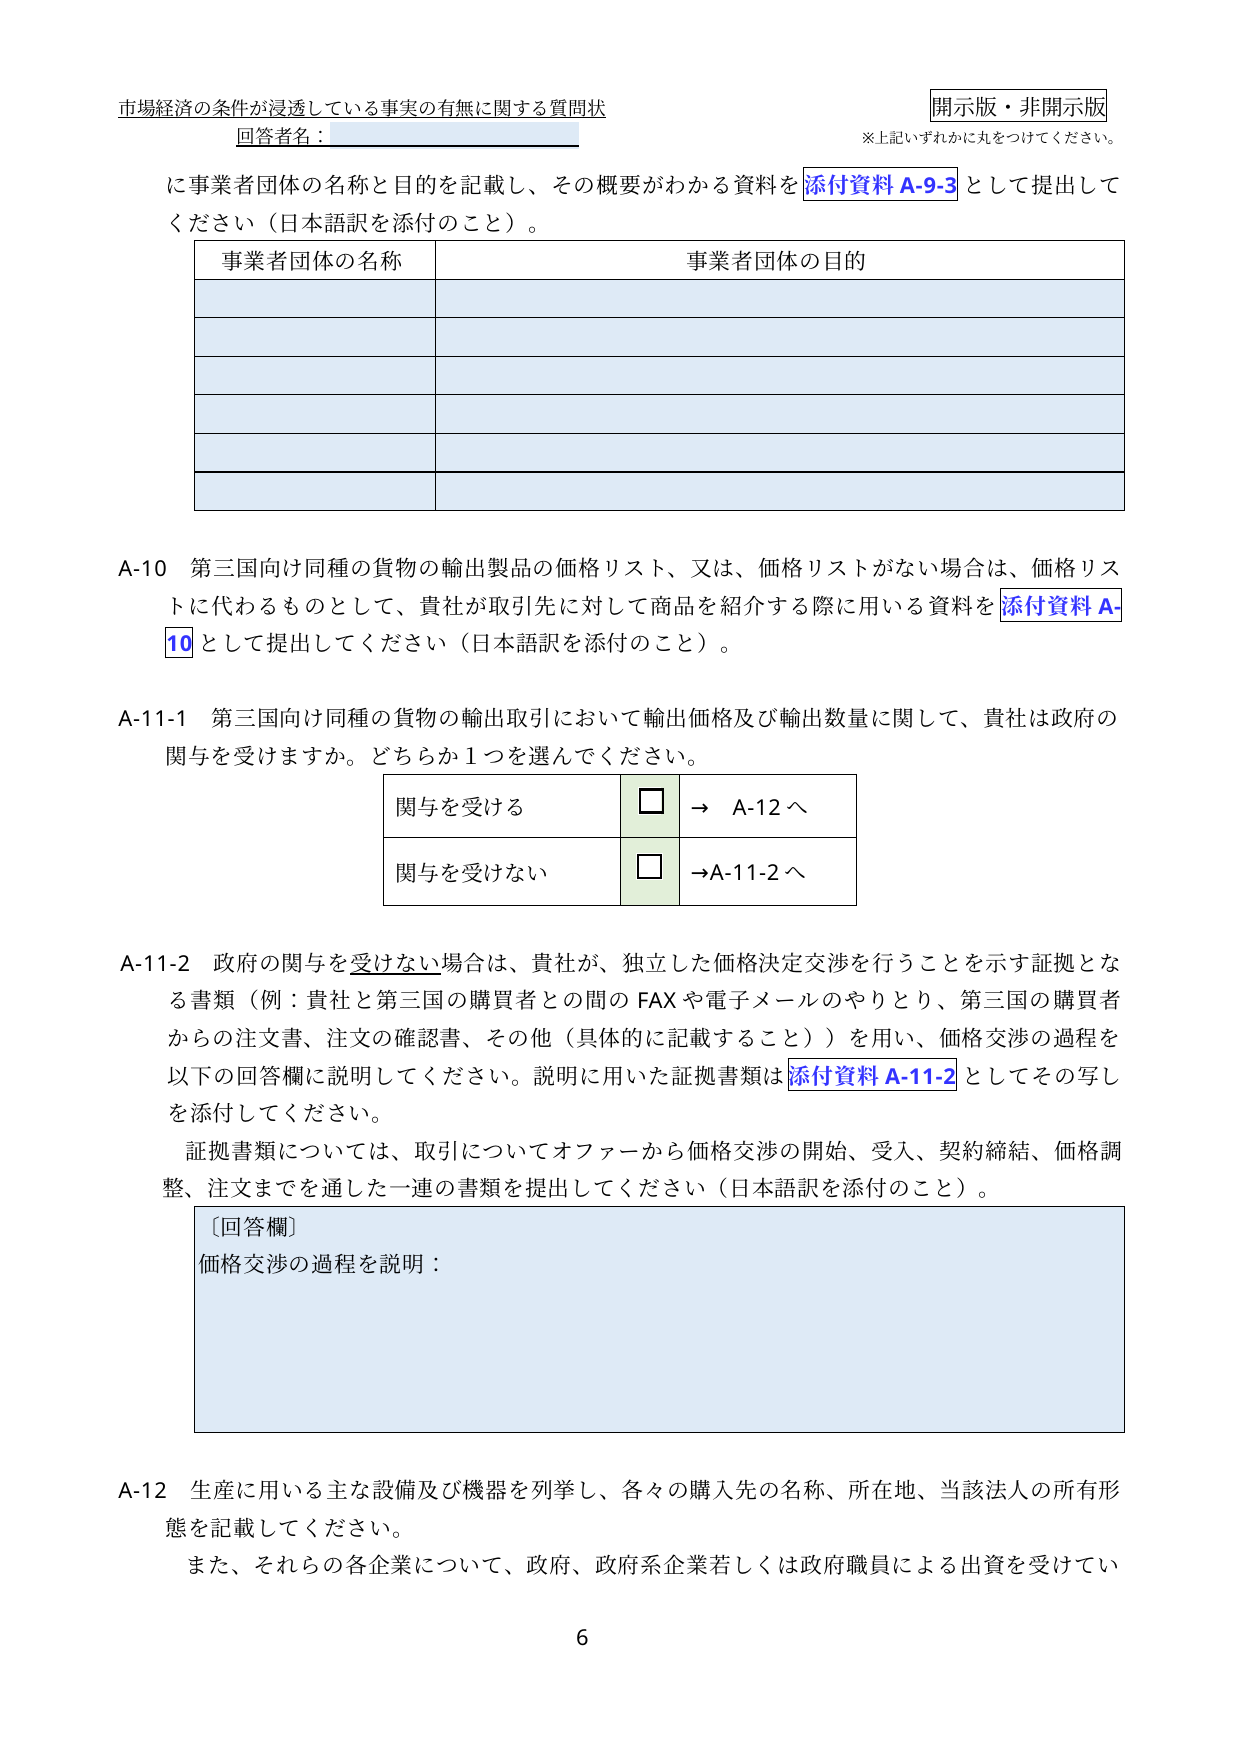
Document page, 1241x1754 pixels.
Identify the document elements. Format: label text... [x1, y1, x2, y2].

table_header 〔回答欄〕 価格交渉の過程を説明： [195, 1207, 1124, 1432]
table_cell [436, 395, 1124, 433]
table_cell [195, 473, 435, 510]
table_header 事業者団体の名称 [195, 241, 435, 279]
text A-12 生産に用いる主な設備及び機器を列挙し、各々の購入先の名称、所在地、当該法人の所有形態を記載してください。 [118, 1470, 1122, 1545]
table_cell [195, 357, 435, 394]
table_header 関与を受ける [384, 775, 620, 837]
text A-11-2 政府の関与を受けない場合は、貴社が、独立した価格決定交渉を行うことを示す証拠となる書類（例：貴社と第三国の購買者との間のFAXや電子メールのやりとり、第三国の購買者からの注文書、注文の確認書、その他（具体的に記載すること））を用い、価格交渉の過程を以下の回答欄に説明してください。説明に用いた証拠書類は添付資料A-11-2としてその写しを添付してください。 [120, 943, 1122, 1131]
table_cell [436, 357, 1124, 394]
table_cell [621, 838, 679, 905]
table_cell [436, 434, 1124, 471]
table_cell [195, 434, 435, 471]
table_cell 関与を受けない [384, 838, 620, 905]
text 証拠書類については、取引についてオファーから価格交渉の開始、受入、契約締結、価格調整、注文までを通した一連の書類を提出してください（日本語訳を添付のこと）。 [162, 1131, 1122, 1206]
table_cell →A-11-2へ [680, 838, 856, 905]
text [118, 165, 1122, 240]
table_cell [436, 473, 1124, 510]
table_cell [195, 318, 435, 356]
table_header → A-12へ [680, 775, 856, 837]
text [162, 1545, 1122, 1583]
table_header [621, 775, 679, 837]
table_header 事業者団体の目的 [436, 241, 1124, 279]
text A-10 第三国向け同種の貨物の輸出製品の価格リスト、又は、価格リストがない場合は、価格リストに代わるものとして、貴社が取引先に対して商品を紹介する際に用いる資料を添付資料A-10として提出してください（日本語訳を添付のこと）。 [118, 548, 1122, 661]
text A-11-1 第三国向け同種の貨物の輸出取引において輸出価格及び輸出数量に関して、貴社は政府の関与を受けますか。どちらか１つを選んでください。 [118, 698, 1122, 773]
table_cell [195, 280, 435, 317]
table_cell [436, 280, 1124, 317]
table_cell [195, 395, 435, 433]
table_cell [436, 318, 1124, 356]
